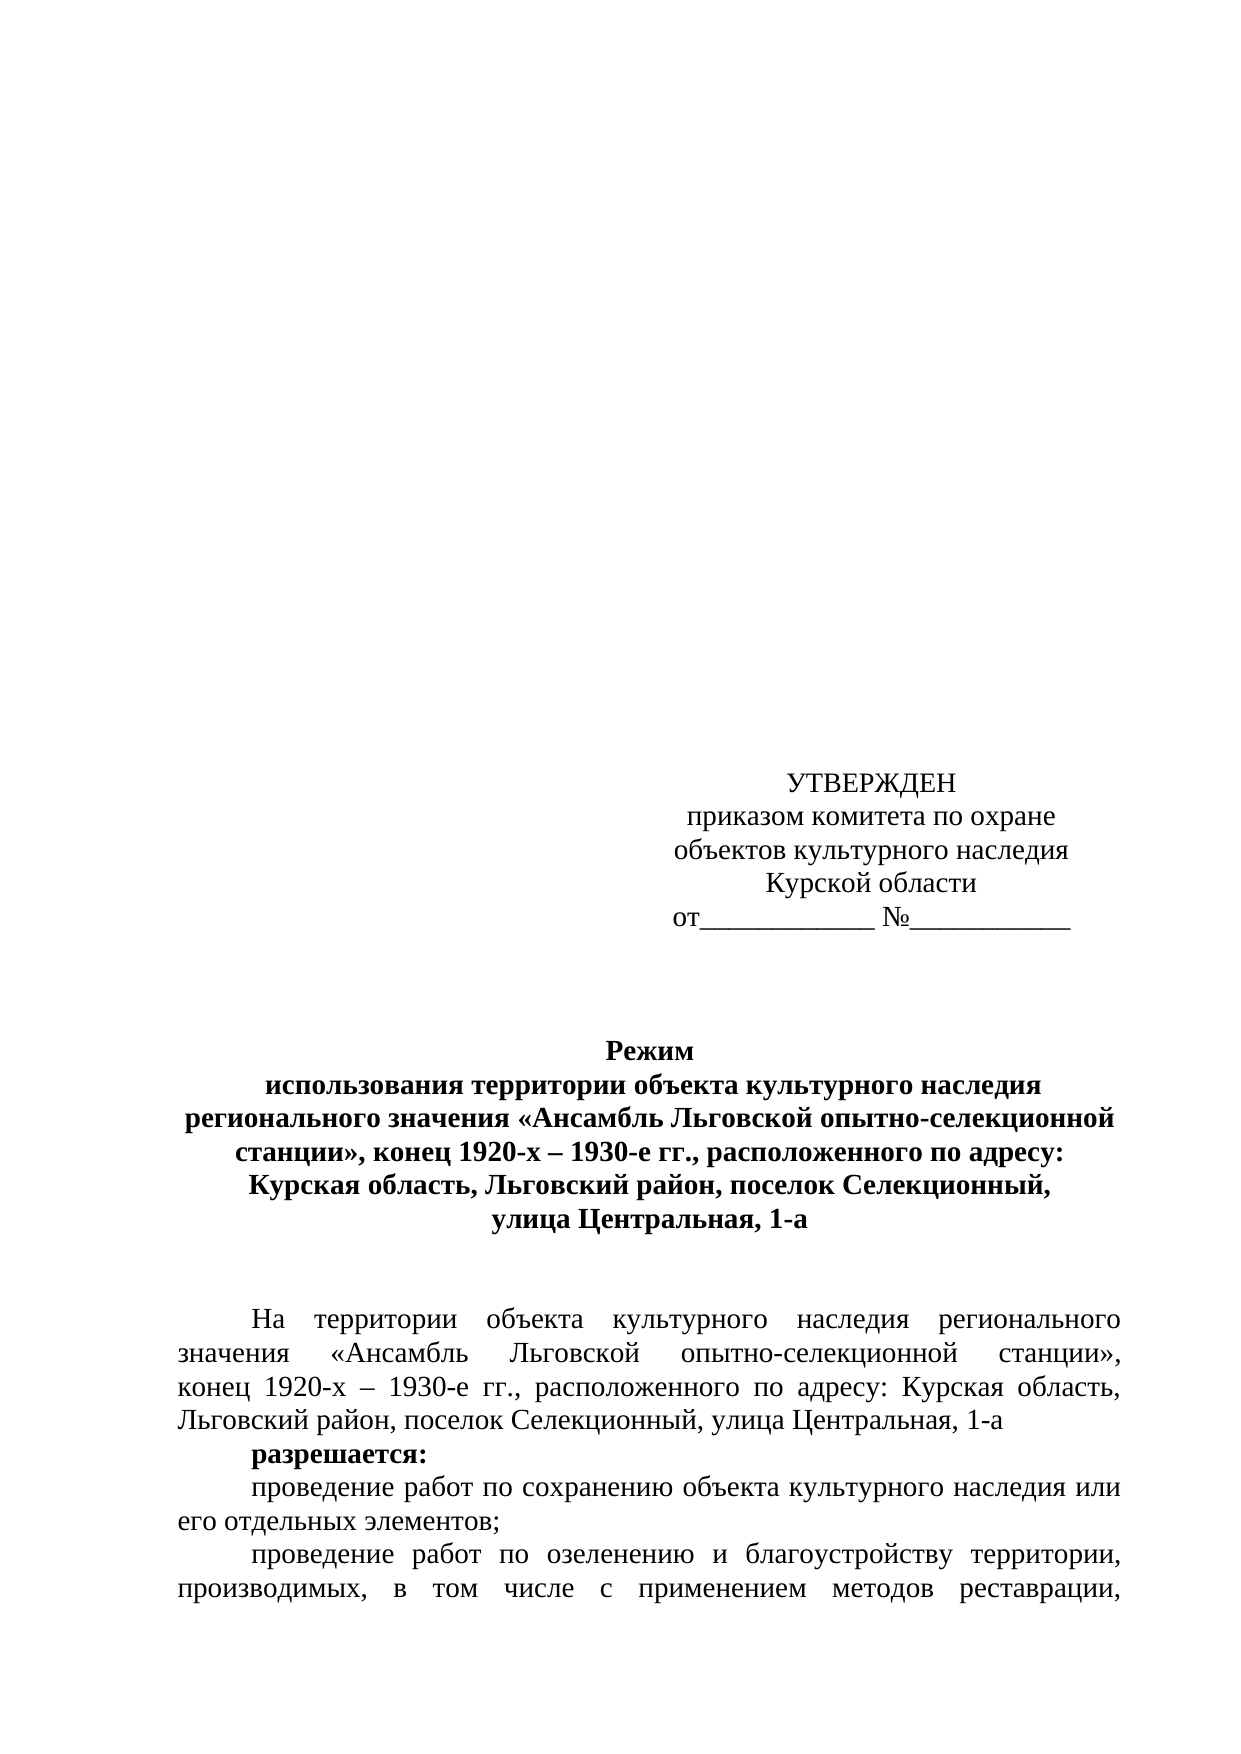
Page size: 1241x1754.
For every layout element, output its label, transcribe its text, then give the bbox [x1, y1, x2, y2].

text разрешается: [177, 1436, 1122, 1469]
text объектов культурного наследия [177, 832, 1122, 866]
text УТВЕРЖДЕН [177, 766, 1122, 798]
text улица Центральная, 1-а [177, 1201, 1122, 1234]
text от____________ №___________ [177, 899, 1122, 933]
text На территории объекта культурного наследия регионального значения «Ансамбль Льговской опытно-селекционной станции», конец 1920-х – 1930-е гг., расположенного по адресу: Курская область, Льговский район, поселок Селекционный, улица Центральная, 1-а [177, 1302, 1122, 1436]
text Режим [177, 1033, 1122, 1067]
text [177, 1536, 1122, 1603]
text Курской области [177, 866, 1122, 899]
text использования территории объекта культурного наследия регионального значения «Ансамбль Льговской опытно-селекционной станции», конец 1920-х – 1930-е гг., расположенного по адресу: Курская область, Льговский район, поселок Селекционный, [177, 1067, 1122, 1201]
text приказом комитета по охране [177, 798, 1122, 832]
text проведение работ по сохранению объекта культурного наследия или его отдельных элементов; [177, 1469, 1122, 1536]
